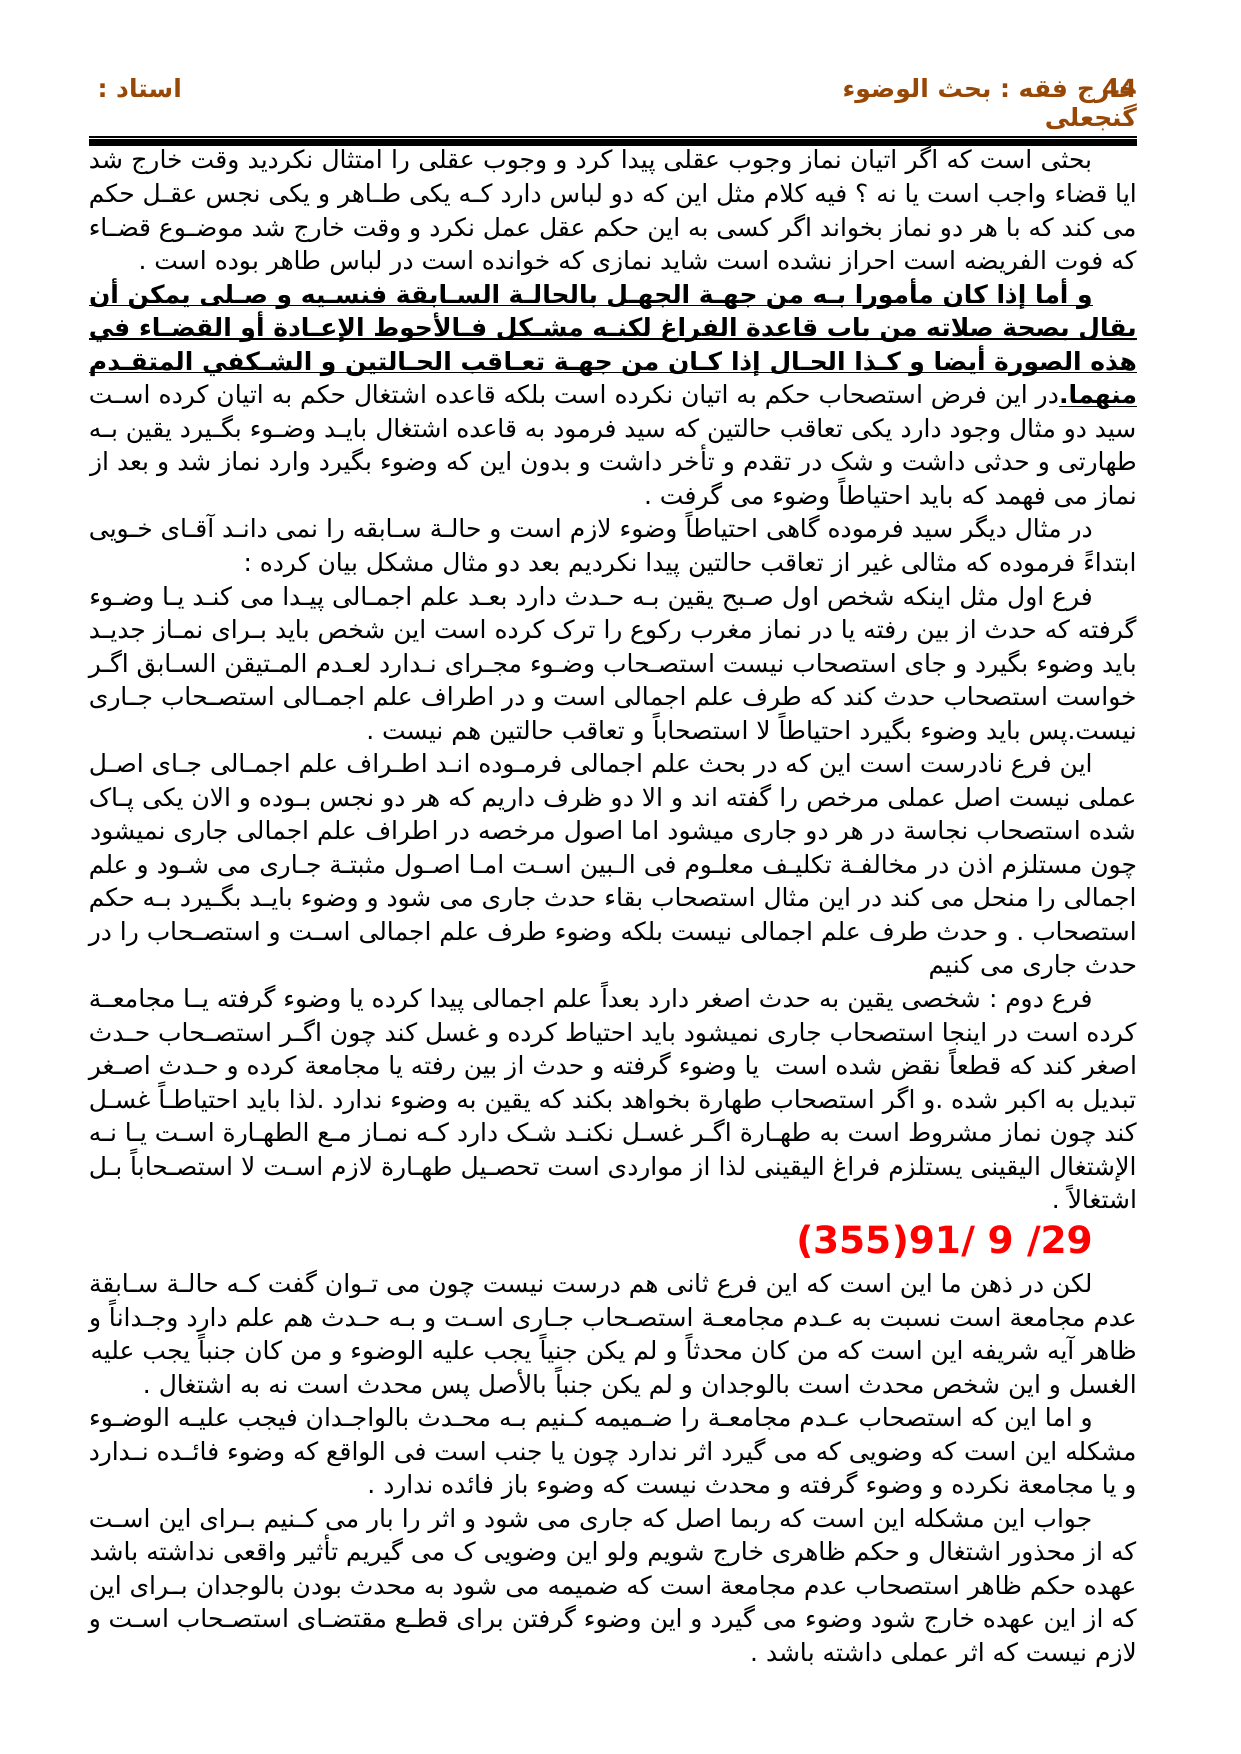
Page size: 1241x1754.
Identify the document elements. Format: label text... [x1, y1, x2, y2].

text لکن در ذهن ما این است که این فرع ثانی هم درست نیست چون می توان گفت که حالة سابقة عدم مجامعة است نسبت به عدم مجامعة استصحاب جاری است و به حدث هم علم دارد وجداناً و ظاهر آیه شریفه این است که من کان محدثاً و لم یکن جنیاً یجب علیه الوضوء و من کان جنباً یجب علیه الغسل و این شخص محدث است بالوجدان و لم یکن جنباً بالأصل پس محدث است نه به اشتغال . [89, 1269, 1137, 1399]
text و أما إذا كان مأمورا به من جهة الجهل بالحالة السابقة فنسيه و صلى يمكن أن يقال بصحة صلاته من باب قاعدة الفراغ لكنه مشكل فالأحوط الإعادة أو القضاء في هذه الصورة أيضا و كذا الحال إذا كان من جهة تعاقب الحالتين و الشك‏في المتقدم منهما.در این فرض استصحاب حکم به اتیان نکرده است بلکه قاعده اشتغال حکم به اتیان کرده است سید دو مثال وجود دارد یکی تعاقب حالتین که سید فرمود به قاعده اشتغال باید وضوء بگیرد یقین به طهارتی و حدثی داشت و شک در تقدم و تأخر داشت و بدون این که وضوء بگیرد وارد نماز شد و بعد از نماز می فهمد که باید احتیاطاً وضوء می گرفت . [89, 280, 1137, 338]
text و اما این که استصحاب عدم مجامعة را ضمیمه کنیم به محدث بالواجدان فیجب علیه الوضوء مشکله این است که وضویی که می گیرد اثر ندارد چون یا جنب است فی الواقع که وضوء فائده ندارد و یا مجامعة نکرده و وضوء گرفته و محدث نیست که وضوء باز فائده ندارد . [89, 1403, 1137, 1499]
text و أما إذا كان مأمورا به من جهة الجهل بالحالة السابقة فنسيه و صلى يمكن أن يقال بصحة صلاته من باب قاعدة الفراغ لكنه مشكل فالأحوط الإعادة أو القضاء في هذه الصورة أيضا و كذا الحال إذا كان من جهة تعاقب الحالتين و الشك‏في المتقدم منهما.در این فرض استصحاب حکم به اتیان نکرده است بلکه قاعده اشتغال حکم به اتیان کرده است سید دو مثال وجود دارد یکی تعاقب حالتین که سید فرمود به قاعده اشتغال باید وضوء بگیرد یقین به طهارتی و حدثی داشت و شک در تقدم و تأخر داشت و بدون این که وضوء بگیرد وارد نماز شد و بعد از نماز می فهمد که باید احتیاطاً وضوء می گرفت . [89, 340, 1137, 372]
text جواب این مشکله این است که ربما اصل که جاری می شود و اثر را بار می کنیم برای این است که از محذور اشتغال و حکم ظاهری خارج شویم ولو این وضویی ک می گیریم تأثیر واقعی نداشته باشد عهده حکم ظاهر استصحاب عدم مجامعة است که ضمیمه می شود به محدث بودن بالوجدان برای این که از این عهده خارج شود وضوء می گیرد و این وضوء گرفتن برای قطع مقتضای استصحاب است و لازم نیست که اثر عملی داشته باشد . [89, 1504, 1137, 1667]
text بحثی است که اگر اتیان نماز وجوب عقلی پیدا کرد و وجوب عقلی را امتثال نکردید وقت خارج شد ایا قضاء واجب است یا نه ؟ فیه کلام مثل این که دو لباس دارد که یکی طاهر و یکی نجس عقل حکم می کند که با هر دو نماز بخواند اگر کسی به این حکم عقل عمل نکرد و وقت خارج شد موضوع قضاء که فوت الفریضه است احراز نشده است شاید نمازی که خوانده است در لباس طاهر بوده است . [89, 146, 1137, 276]
text و أما إذا كان مأمورا به من جهة الجهل بالحالة السابقة فنسيه و صلى يمكن أن يقال بصحة صلاته من باب قاعدة الفراغ لكنه مشكل فالأحوط الإعادة أو القضاء في هذه الصورة أيضا و كذا الحال إذا كان من جهة تعاقب الحالتين و الشك‏في المتقدم منهما.در این فرض استصحاب حکم به اتیان نکرده است بلکه قاعده اشتغال حکم به اتیان کرده است سید دو مثال وجود دارد یکی تعاقب حالتین که سید فرمود به قاعده اشتغال باید وضوء بگیرد یقین به طهارتی و حدثی داشت و شک در تقدم و تأخر داشت و بدون این که وضوء بگیرد وارد نماز شد و بعد از نماز می فهمد که باید احتیاطاً وضوء می گرفت . [89, 373, 1137, 510]
text این فرع نادرست است این که در بحث علم اجمالی فرموده اند اطراف علم اجمالی جای اصل عملی نیست اصل عملی مرخص را گفته اند و الا دو ظرف داریم که هر دو نجس بوده و الان یکی پاک شده استصحاب نجاسة در هر دو جاری میشود اما اصول مرخصه در اطراف علم اجمالی جاری نمیشود چون مستلزم اذن در مخالفة تکلیف معلوم فی البین است اما اصول مثبتة جاری می شود و علم اجمالی را منحل می کند در این مثال استصحاب بقاء حدث جاری می شود و وضوء باید بگیرد به حکم استصحاب . و حدث طرف علم اجمالی نیست بلکه وضوء طرف علم اجمالی است و استصحاب را در حدث جاری می کنیم [89, 749, 1137, 980]
text 29/ 9 /91(355) [89, 1219, 1137, 1263]
text فرع دوم : شخصی یقین به حدث اصغر دارد بعداً علم اجمالی پیدا کرده یا وضوء گرفته یا مجامعة کرده است در اینجا استصحاب جاری نمیشود باید احتیاط کرده و غسل کند چون اگر استصحاب حدث اصغر کند که قطعاً نقض شده است یا وضوء گرفته و حدث از بین رفته یا مجامعة کرده و حدث اصغر تبدیل به اکبر شده .و اگر استصحاب طهارة بخواهد بکند که یقین به وضوء ندارد .لذا باید احتیاطاً غسل کند چون نماز مشروط است به طهارة اگر غسل نکند شک دارد که نماز مع الطهارة است یا نه الإشتغال الیقینی یستلزم فراغ الیقینی لذا از مواردی است تحصیل طهارة لازم است لا استصحاباً بل اشتغالاً . [89, 984, 1137, 1215]
text فرع اول مثل اینکه شخص اول صبح یقین به حدث دارد بعد علم اجمالی پیدا می کند یا وضوء گرفته که حدث از بین رفته یا در نماز مغرب رکوع را ترک کرده است این شخص باید برای نماز جدید باید وضوء بگیرد و جای استصحاب نیست استصحاب وضوء مجرای ندارد لعدم المتیقن السابق اگر خواست استصحاب حدث کند که طرف علم اجمالی است و در اطراف علم اجمالی استصحاب جاری نیست.پس باید وضوء بگیرد احتیاطاً لا استصحاباً و تعاقب حالتین هم نیست . [89, 582, 1137, 745]
text در مثال دیگر سید فرموده گاهی احتیاطاً وضوء لازم است و حالة سابقه را نمی داند آقای خویی ابتداءً فرموده که مثالی غیر از تعاقب حالتین پیدا نکردیم بعد دو مثال مشکل بیان کرده : [89, 515, 1137, 577]
